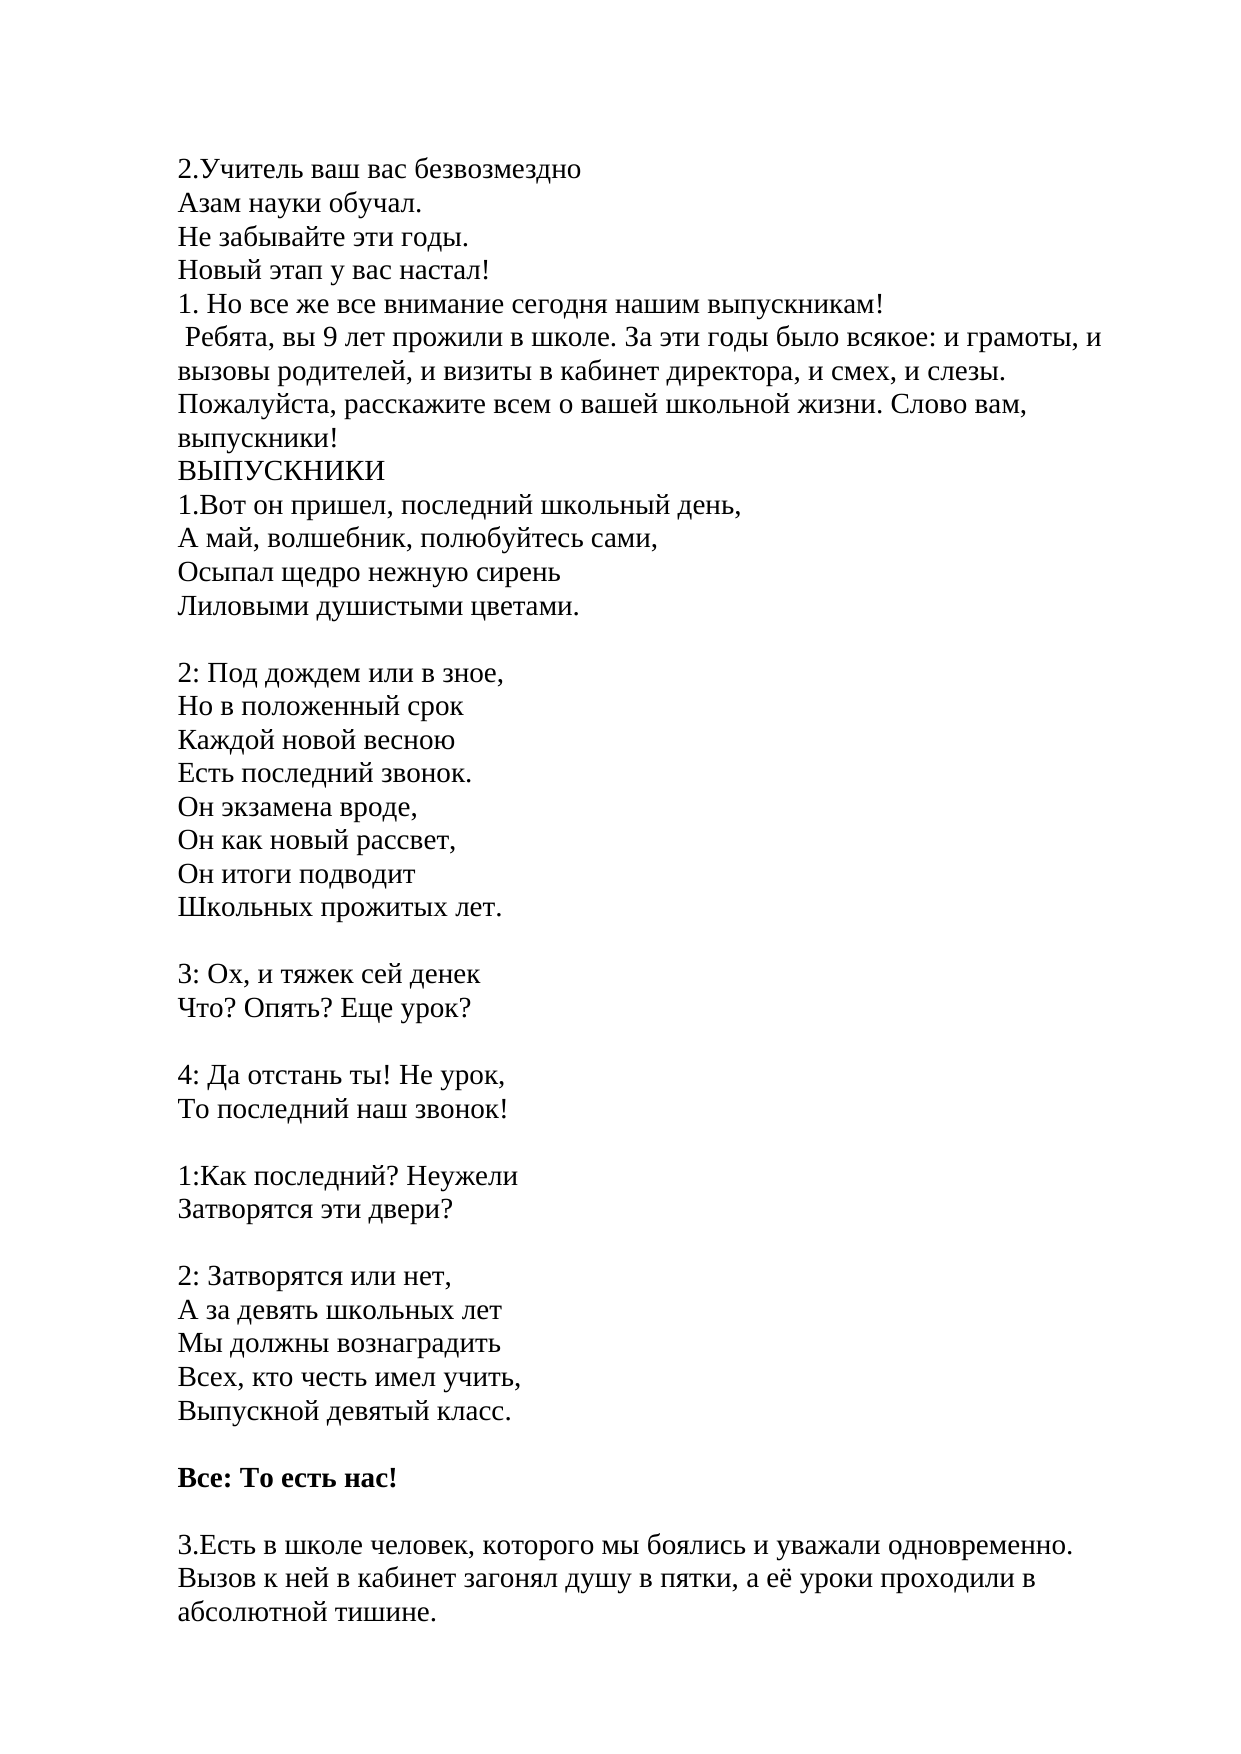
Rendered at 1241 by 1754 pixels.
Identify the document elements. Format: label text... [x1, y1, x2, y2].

text 3: Ох, и тяжек сей денек Что? Опять? Еще урок? 4: Да отстань ты! Не урок, То последний наш звонок! [177, 923, 1152, 1124]
text 1:Как последний? Неужели Затворятся эти двери? 2: Затворятся или нет, А за девять школьных лет Мы должны вознаградить Всех, кто честь имел учить, Выпускной девятый класс. Все: То есть нас! 3.Есть в школе человек, которого мы боялись и уважали одновременно. Вызов к ней в кабинет загонял душу в пятки, а её уроки проходили в абсолютной тишине. [177, 1158, 1152, 1627]
text 1. Но все же все внимание сегодня нашим выпускникам! Ребята, вы 9 лет прожили в школе. За эти годы было всякое: и грамоты, и вызовы родителей, и визиты в кабинет директора, и смех, и слезы. Пожалуйста, расскажите всем о вашей школьной жизни. Слово вам, выпускники! ВЫПУСКНИКИ 1.Вот он пришел, последний школьный день, А май, волшебник, полюбуйтесь сами, Осыпал щедро нежную сирень Лиловыми душистыми цветами. 2: Под дождем или в зное, Но в положенный срок Каждой новой весною Есть последний звонок. Он экзамена вроде, Он как новый рассвет, Он итоги подводит Школьных прожитых лет. [177, 286, 1152, 923]
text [177, 118, 1152, 286]
